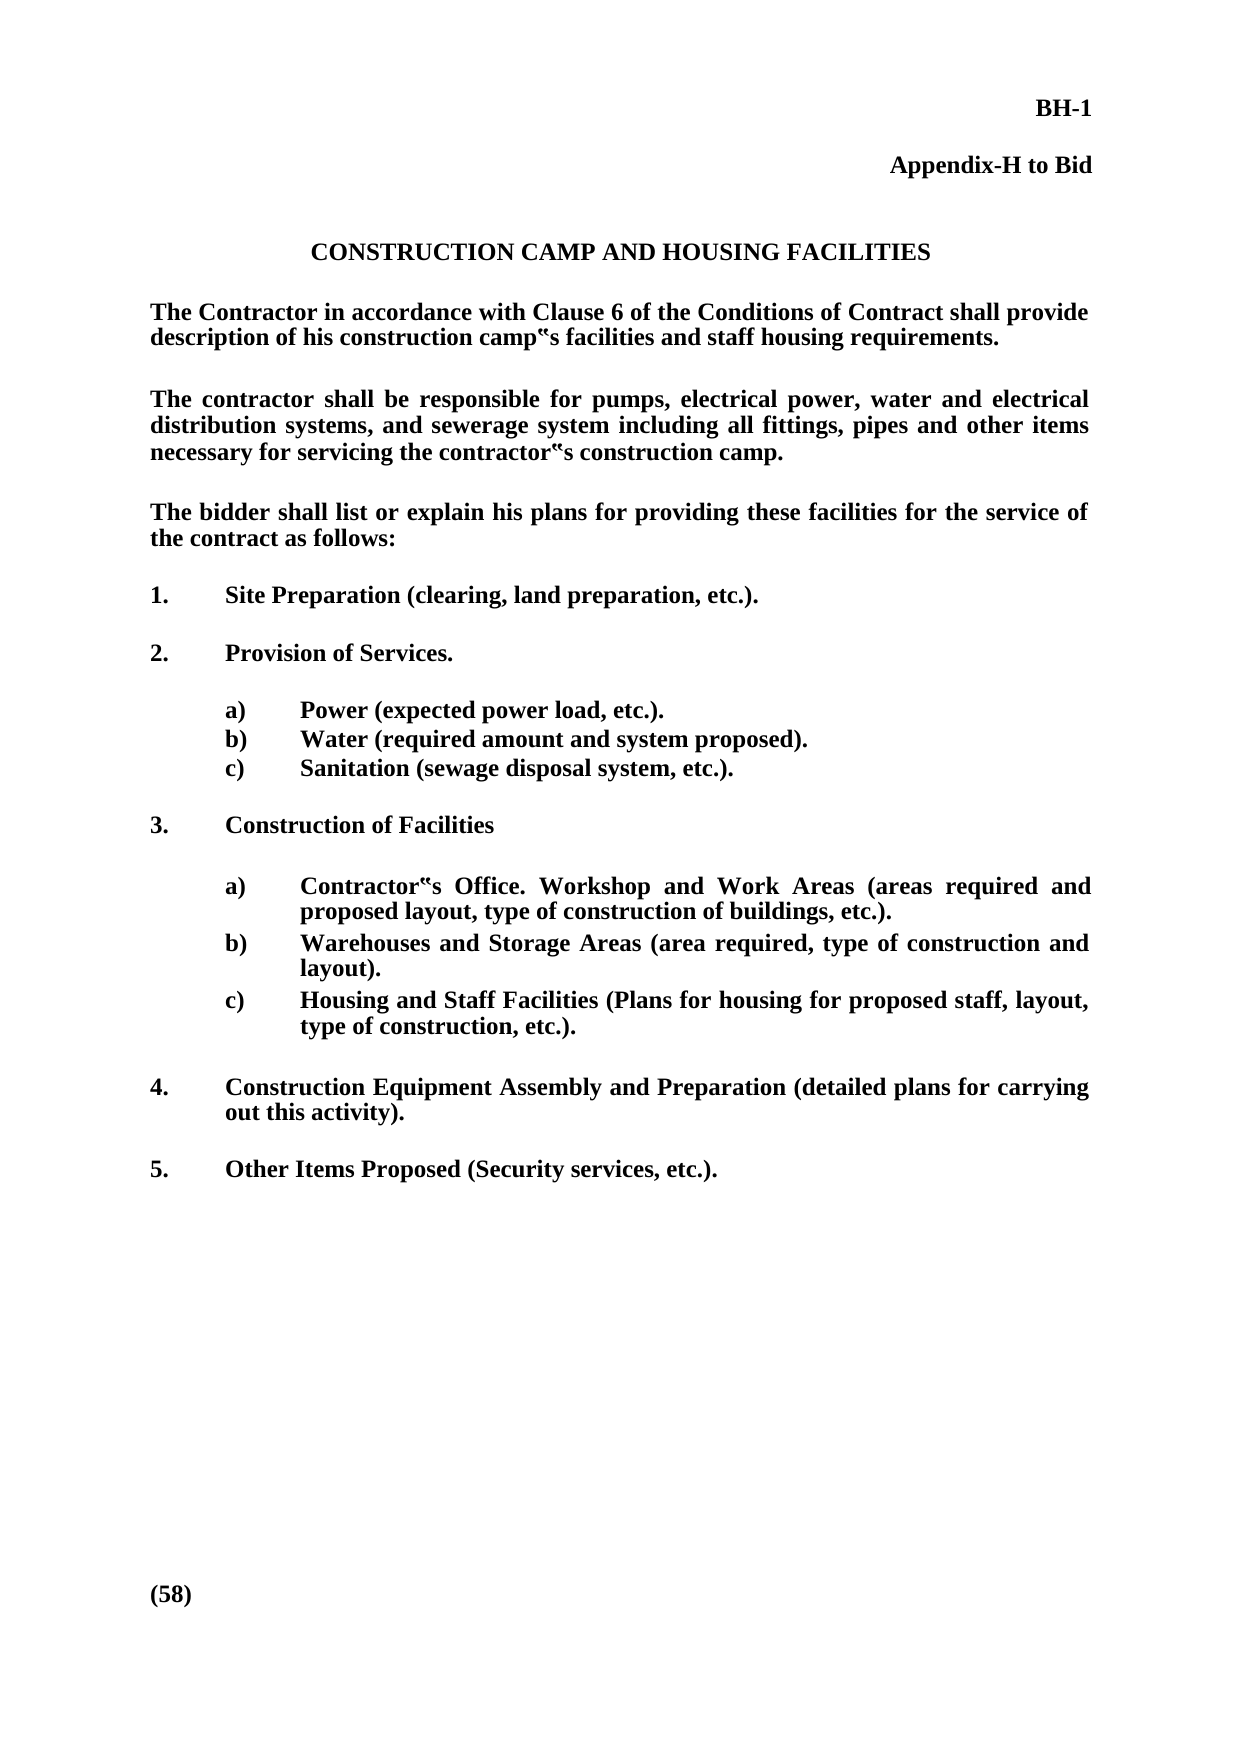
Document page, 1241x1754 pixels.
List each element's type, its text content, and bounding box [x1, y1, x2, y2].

list Sanitation (sewage disposal system, etc.). [225, 753, 1092, 782]
list Construction Equipment Assembly and Preparation (detailed plans for carrying out this activity). [150, 1074, 1090, 1126]
list Other Items Proposed (Security services, etc.). [150, 1154, 1092, 1183]
text The contractor shall be responsible for pumps, electrical power, water and electrical distribution systems, and sewerage system including all fittings, pipes and other items necessary for servicing the contractor‟s construction camp. [150, 386, 1090, 465]
list Power (expected power load, etc.). [225, 695, 1092, 724]
list Water (required amount and system proposed). [225, 724, 1092, 753]
list Housing and Staff Facilities (Plans for housing for proposed staff, layout, type of construction, etc.). [225, 988, 1090, 1040]
text Appendix-H to Bid [150, 151, 1092, 179]
text The bidder shall list or explain his plans for providing these facilities for the service of the contract as follows: [150, 500, 1090, 551]
list Construction of Facilities [150, 810, 1092, 839]
list Provision of Services. [150, 638, 1092, 667]
text (58) [150, 1579, 1092, 1608]
list Site Preparation (clearing, land preparation, etc.). [150, 580, 1092, 609]
text BH-1 [150, 93, 1092, 122]
text CONSTRUCTION CAMP AND HOUSING FACILITIES [310, 237, 1092, 266]
text The Contractor in accordance with Clause 6 of the Conditions of Contract shall provide description of his construction camp‟s facilities and staff housing requirements. [150, 300, 1090, 351]
list Contractor‟s Office. Workshop and Work Areas (areas required and proposed layout, type of construction of buildings, etc.). [225, 874, 1092, 925]
list Warehouses and Storage Areas (area required, type of construction and layout). [225, 931, 1090, 982]
